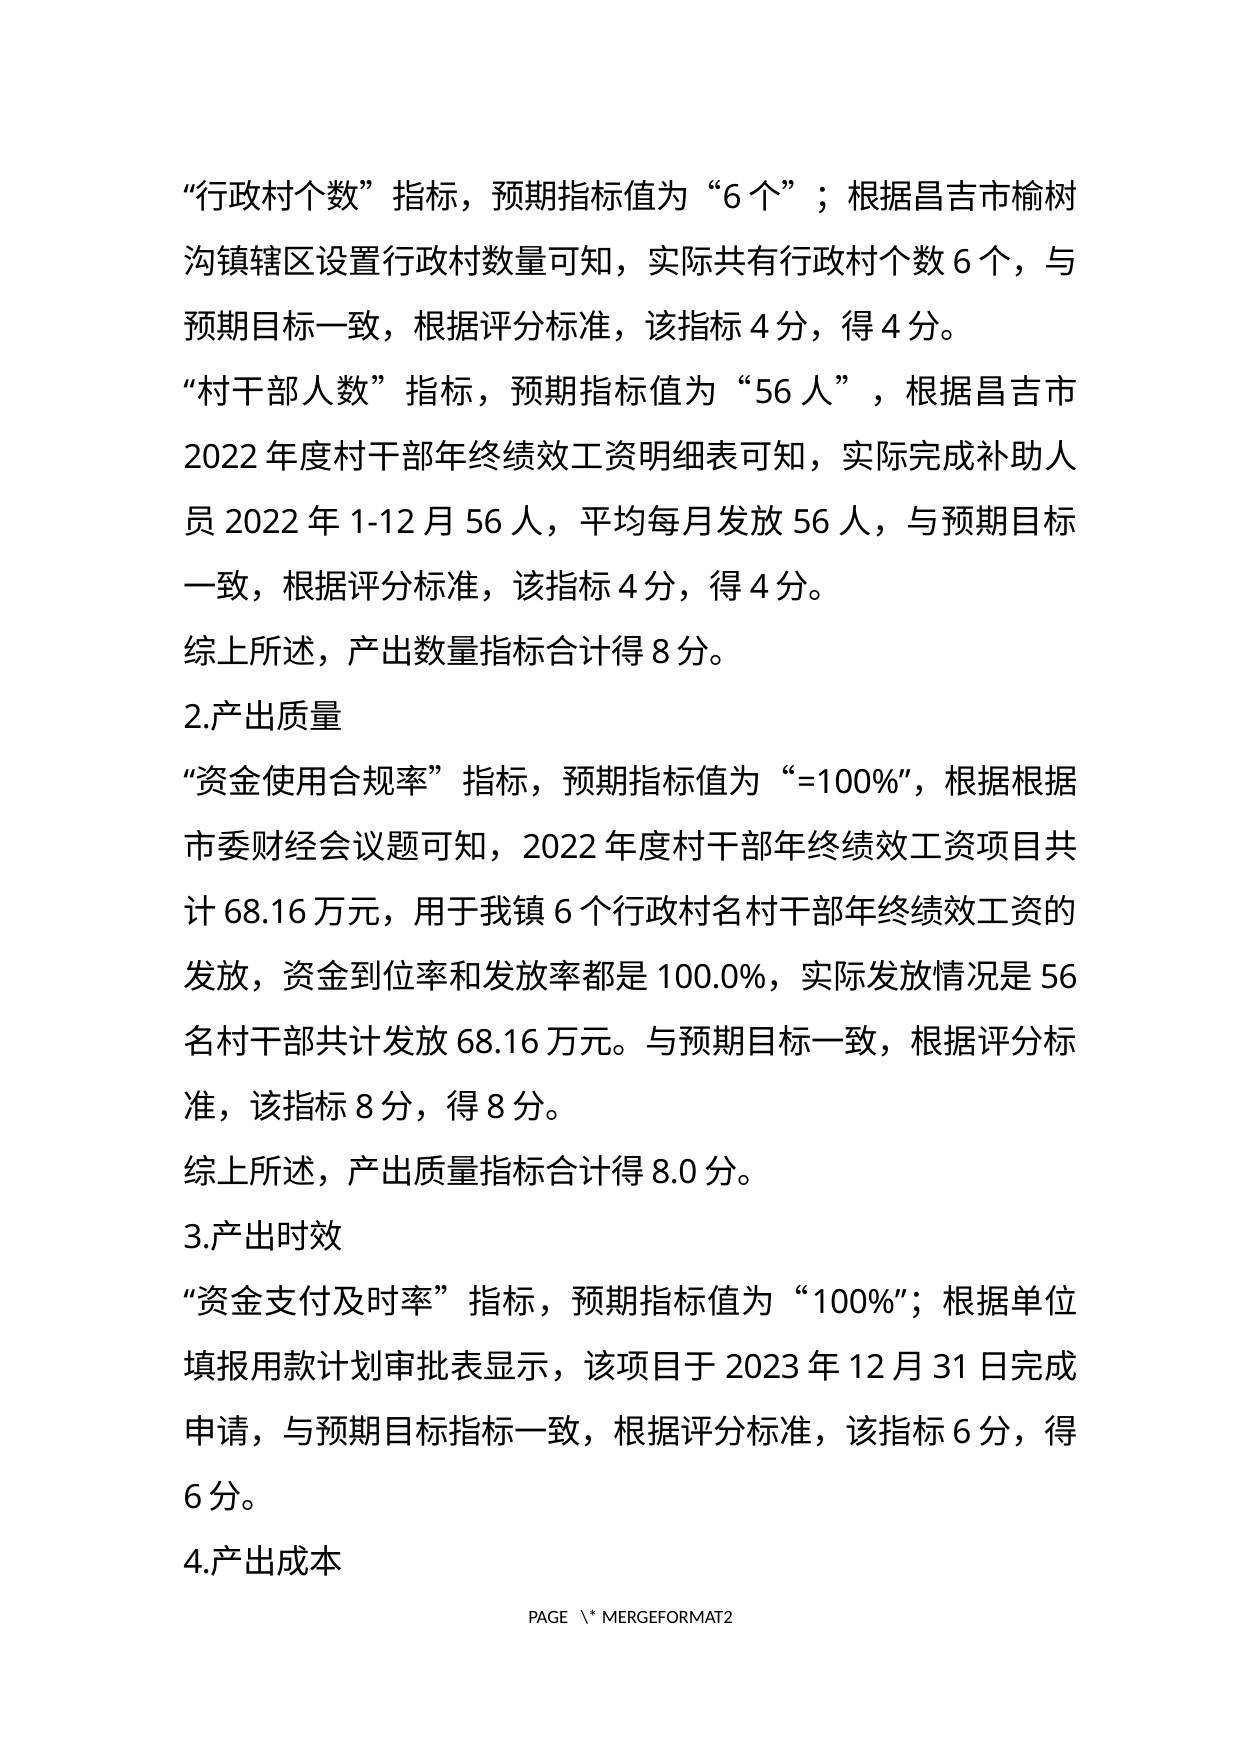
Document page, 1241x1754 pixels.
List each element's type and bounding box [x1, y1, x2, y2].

text [183, 162, 1078, 1592]
